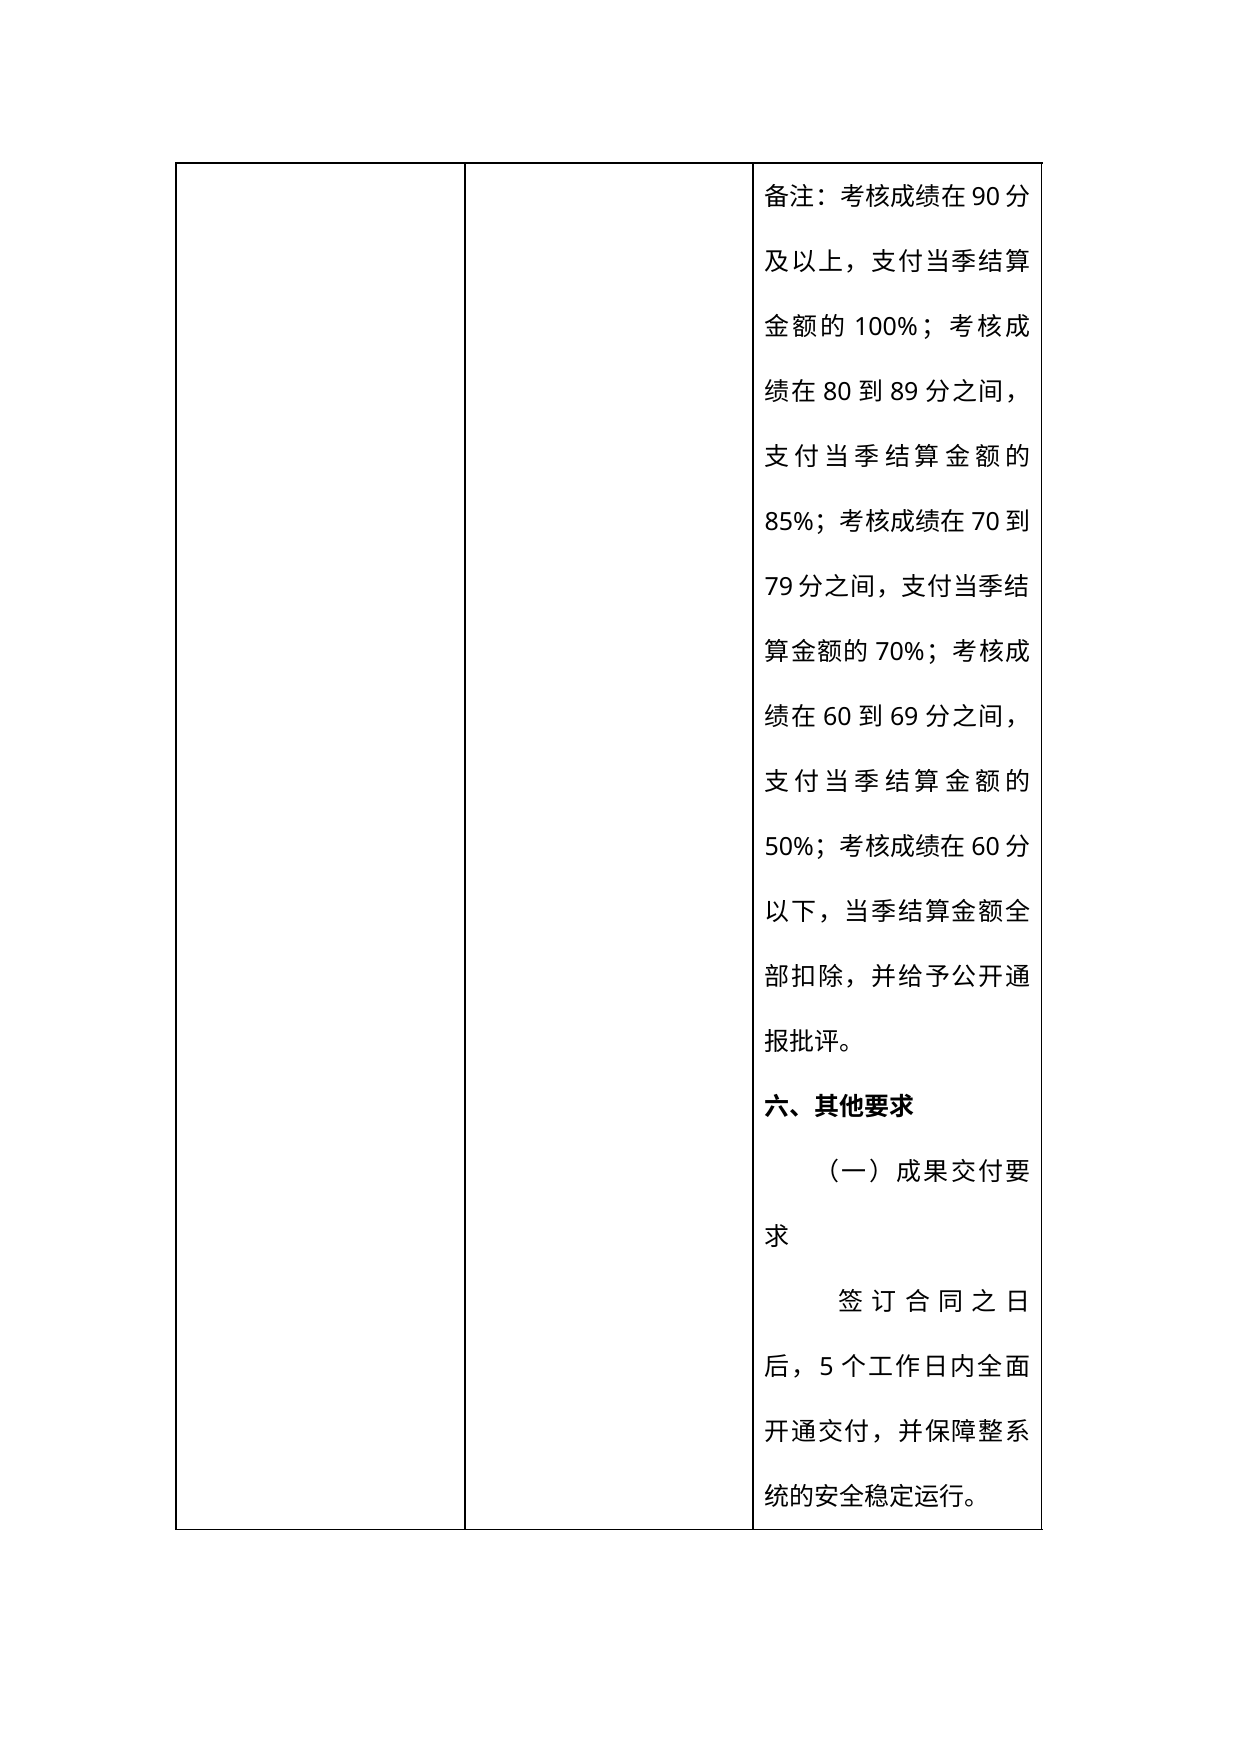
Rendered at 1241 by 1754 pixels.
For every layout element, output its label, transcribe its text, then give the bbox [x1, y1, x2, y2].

table_cell 1 [177, 164, 464, 1528]
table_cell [754, 164, 1041, 1528]
table_cell [466, 164, 752, 1528]
